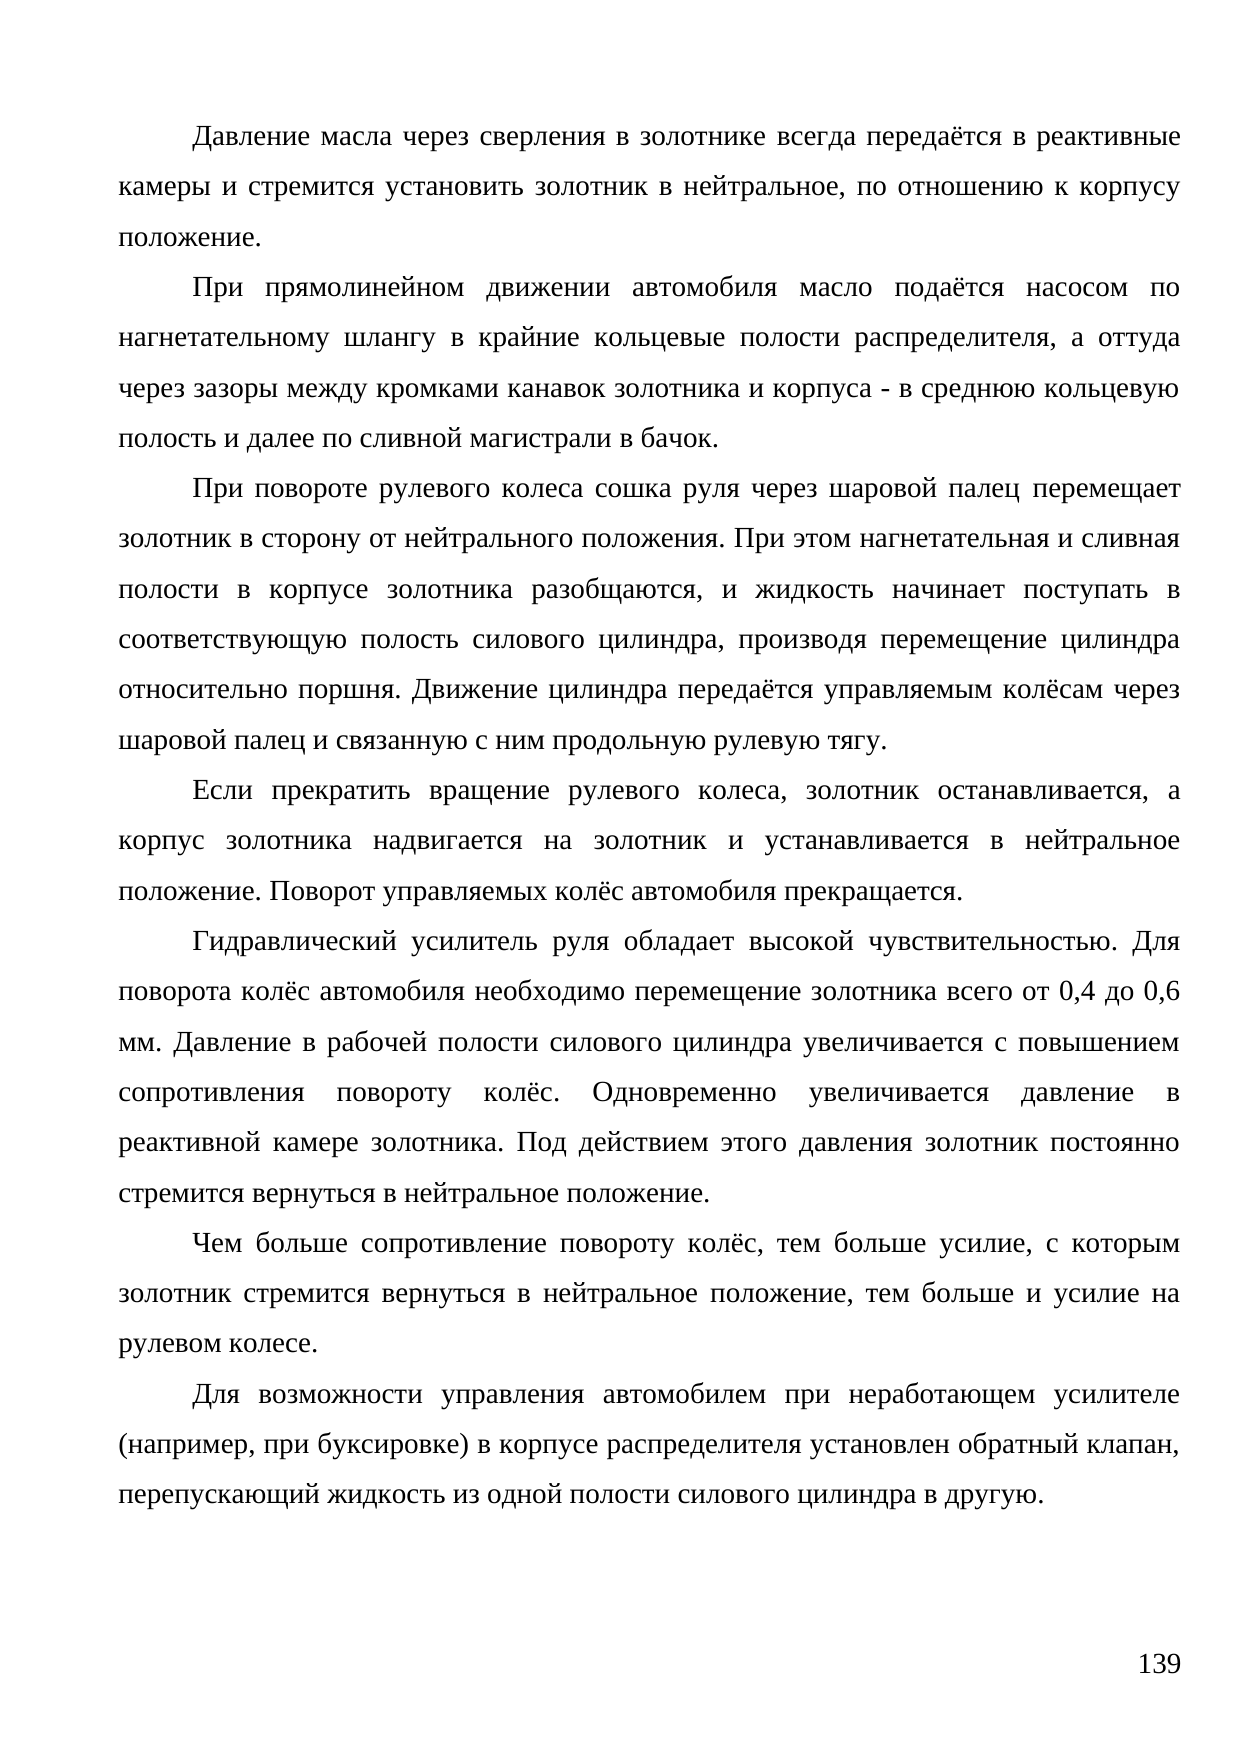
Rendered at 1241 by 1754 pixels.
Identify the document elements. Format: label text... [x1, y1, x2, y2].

text При прямолинейном движении автомобиля масло подаётся насосом по нагнетательному шлангу в крайние кольцевые полости распределителя, а оттуда через зазоры между кромками канавок золотника и корпуса - в среднюю кольцевую полость и далее по сливной магистрали в бачок. [118, 269, 1181, 453]
text Если прекратить вращение рулевого колеса, золотник останавливается, а корпус золотника надвигается на золотник и устанавливается в нейтральное положение. Поворот управляемых колёс автомобиля прекращается. [118, 772, 1181, 906]
text Чем больше сопротивление повороту колёс, тем больше усилие, с которым золотник стремится вернуться в нейтральное положение, тем больше и усилие на рулевом колесе. [118, 1225, 1181, 1359]
text Для возможности управления автомобилем при неработающем усилителе (например, при буксировке) в корпусе распределителя установлен обратный клапан, перепускающий жидкость из одной полости силового цилиндра в другую. [118, 1376, 1181, 1510]
text Гидравлический усилитель руля обладает высокой чувствительностью. Для поворота колёс автомобиля необходимо перемещение золотника всего от 0,4 до . Давление в рабочей полости силового цилиндра увеличивается с повышением сопротивления повороту колёс. Одновременно увеличивается давление в реактивной камере золотника. Под действием этого давления золотник постоянно стремится вернуться в нейтральное положение. [118, 923, 1181, 1208]
text При повороте рулевого колеса сошка руля через шаровой палец перемещает золотник в сторону от нейтрального положения. При этом нагнетательная и сливная полости в корпусе золотника разобщаются, и жидкость начинает поступать в соответствующую полость силового цилиндра, производя перемещение цилиндра относительно поршня. Движение цилиндра передаётся управляемым колёсам через шаровой палец и связанную с ним продольную рулевую тягу. [118, 470, 1181, 755]
text Давление масла через сверления в золотнике всегда передаётся в реактивные камеры и стремится установить золотник в нейтральное, по отношению к корпусу положение. [118, 118, 1181, 252]
